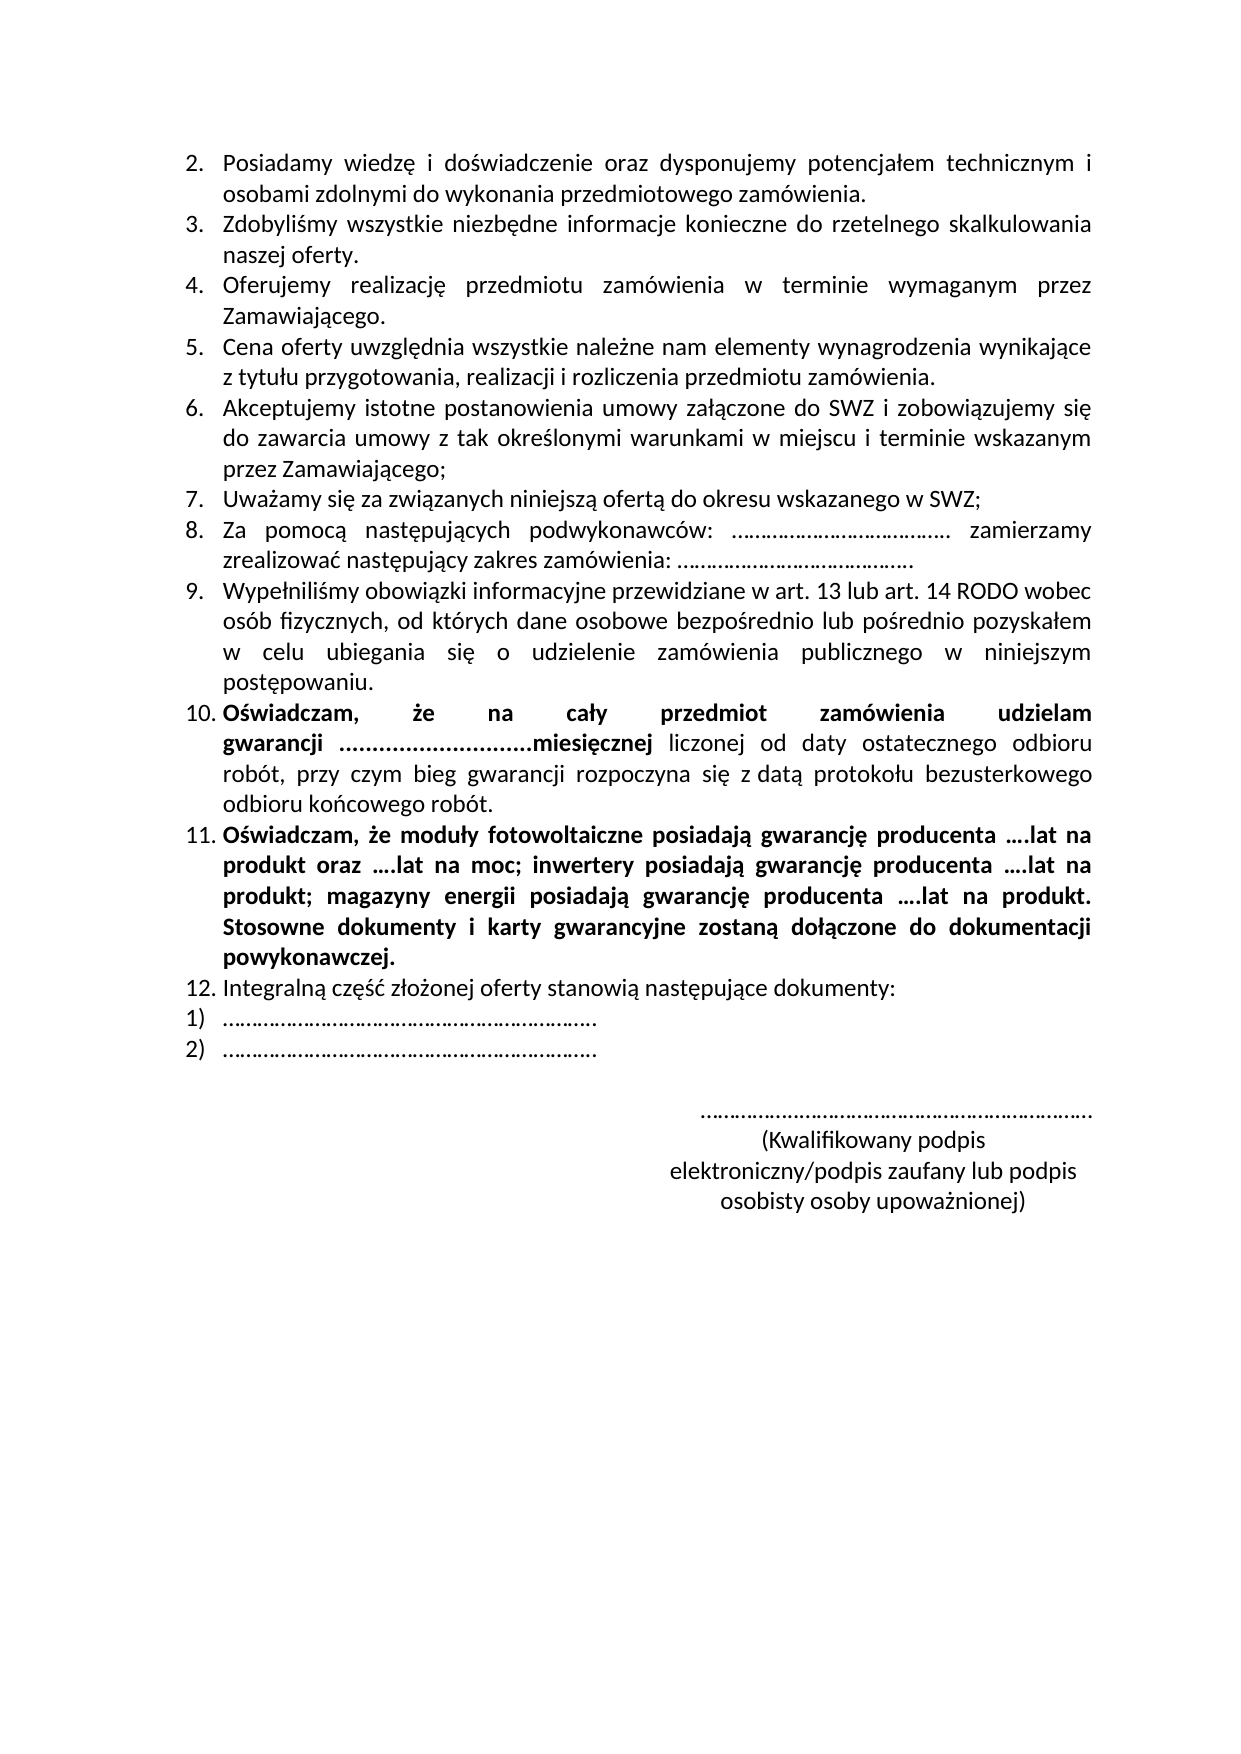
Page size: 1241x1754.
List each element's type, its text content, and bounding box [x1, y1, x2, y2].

list Zdobyliśmy wszystkie niezbędne informacje konieczne do rzetelnego skalkulowania naszej oferty. [185, 209, 1093, 270]
list ……………………………………………………….. [185, 1033, 1093, 1063]
list Oświadczam, że na cały przedmiot zamówienia udzielam gwarancji .............................miesięcznej liczonej od daty ostatecznego odbioru robót, przy czym bieg gwarancji rozpoczyna się z datą protokołu bezusterkowego odbioru końcowego robót. [185, 697, 1093, 819]
text ……………..…………………………………………… [654, 1094, 1093, 1124]
list Uważamy się za związanych niniejszą ofertą do okresu wskazanego w SWZ; [185, 483, 1093, 514]
list Integralną część złożonej oferty stanowią następujące dokumenty: [185, 972, 1093, 1002]
list Oferujemy realizację przedmiotu zamówienia w terminie wymaganym przez Zamawiającego. [185, 270, 1093, 331]
list Oświadczam, że moduły fotowoltaiczne posiadają gwarancję producenta ….lat na produkt oraz ….lat na moc; inwertery posiadają gwarancję producenta ….lat na produkt; magazyny energii posiadają gwarancję producenta ….lat na produkt. Stosowne dokumenty i karty gwarancyjne zostaną dołączone do dokumentacji powykonawczej. [185, 819, 1093, 972]
list Wypełniliśmy obowiązki informacyjne przewidziane w art. 13 lub art. 14 RODO wobec osób fizycznych, od których dane osobowe bezpośrednio lub pośrednio pozyskałem w celu ubiegania się o udzielenie zamówienia publicznego w niniejszym postępowaniu. [185, 575, 1093, 697]
list Cena oferty uwzględnia wszystkie należne nam elementy wynagrodzenia wynikające z tytułu przygotowania, realizacji i rozliczenia przedmiotu zamówienia. [185, 331, 1093, 392]
list Posiadamy wiedzę i doświadczenie oraz dysponujemy potencjałem technicznym i osobami zdolnymi do wykonania przedmiotowego zamówienia. [185, 148, 1093, 209]
list ……………………………………………………….. [185, 1002, 1093, 1033]
list Akceptujemy istotne postanowienia umowy załączone do SWZ i zobowiązujemy się do zawarcia umowy z tak określonymi warunkami w miejscu i terminie wskazanym przez Zamawiającego; [185, 392, 1093, 483]
text (Kwalifikowany podpis elektroniczny/podpis zaufany lub podpis osobisty osoby upoważnionej) [654, 1124, 1093, 1216]
list Za pomocą następujących podwykonawców: ……………………………….. zamierzamy zrealizować następujący zakres zamówienia: ………………………………….. [185, 514, 1093, 575]
